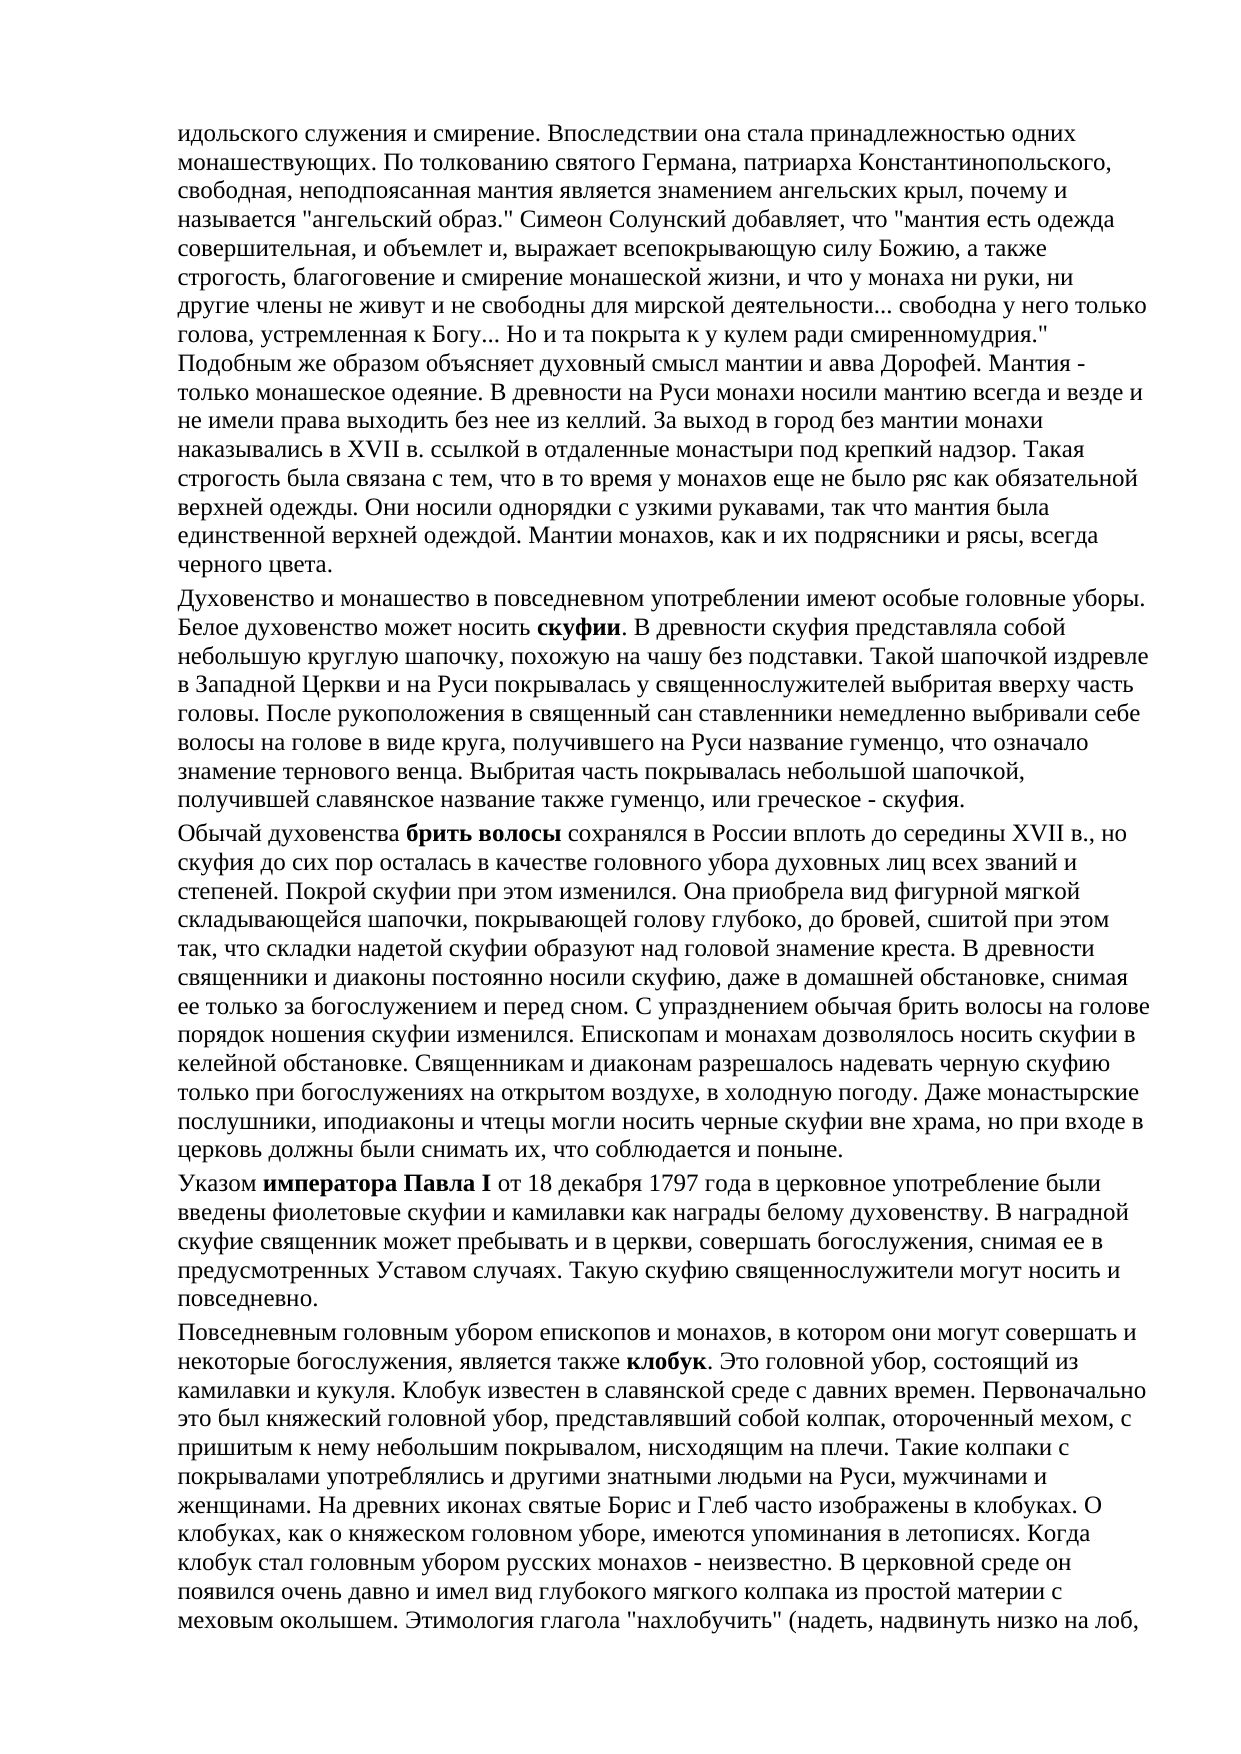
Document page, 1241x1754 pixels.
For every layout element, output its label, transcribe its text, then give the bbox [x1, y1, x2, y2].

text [177, 1317, 1152, 1633]
text Духовенство и монашество в повседневном употреблении имеют особые головные уборы. Белое духовенство может носить скуфии. В древности скуфия представляла собой небольшую круглую шапочку, похожую на чашу без подставки. Такой шапочкой издревле в Западной Церкви и на Руси покрывалась у священнослужителей выбритая вверху часть головы. После рукоположения в священный сан ставленники немедленно выбривали себе волосы на голове в виде круга, получившего на Руси название гуменцо, что означало знамение тернового венца. Выбритая часть покрывалась небольшой шапочкой, получившей славянское название также гуменцо, или греческое - скуфия. [177, 583, 1152, 813]
text Обычай духовенства брить волосы сохранялся в России вплоть до середины XVII в., но скуфия до сих пор осталась в качестве головного убора духовных лиц всех званий и степеней. Покрой скуфии при этом изменился. Она приобрела вид фигурной мягкой складывающейся шапочки, покрывающей голову глубоко, до бровей, сшитой при этом так, что складки надетой скуфии образуют над головой знамение креста. В древности священники и диаконы постоянно носили скуфию, даже в домашней обстановке, снимая ее только за богослужением и перед сном. С упразднением обычая брить волосы на голове порядок ношения скуфии изменился. Епископам и монахам дозволялось носить скуфии в келейной обстановке. Священникам и диаконам разрешалось надевать черную скуфию только при богослужениях на открытом воздухе, в холодную погоду. Даже монастырские послушники, иподиаконы и чтецы могли носить черные скуфии вне храма, но при входе в церковь должны были снимать их, что соблюдается и поныне. [177, 818, 1152, 1163]
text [177, 118, 1152, 578]
text Указом императора Павла I от 18 декабря 1797 года в церковное употребление были введены фиолетовые скуфии и камилавки как награды белому духовенству. В наградной скуфие священник может пребывать и в церкви, совершать богослужения, снимая ее в предусмотренных Уставом случаях. Такую скуфию священнослужители могут носить и повседневно. [177, 1168, 1152, 1312]
